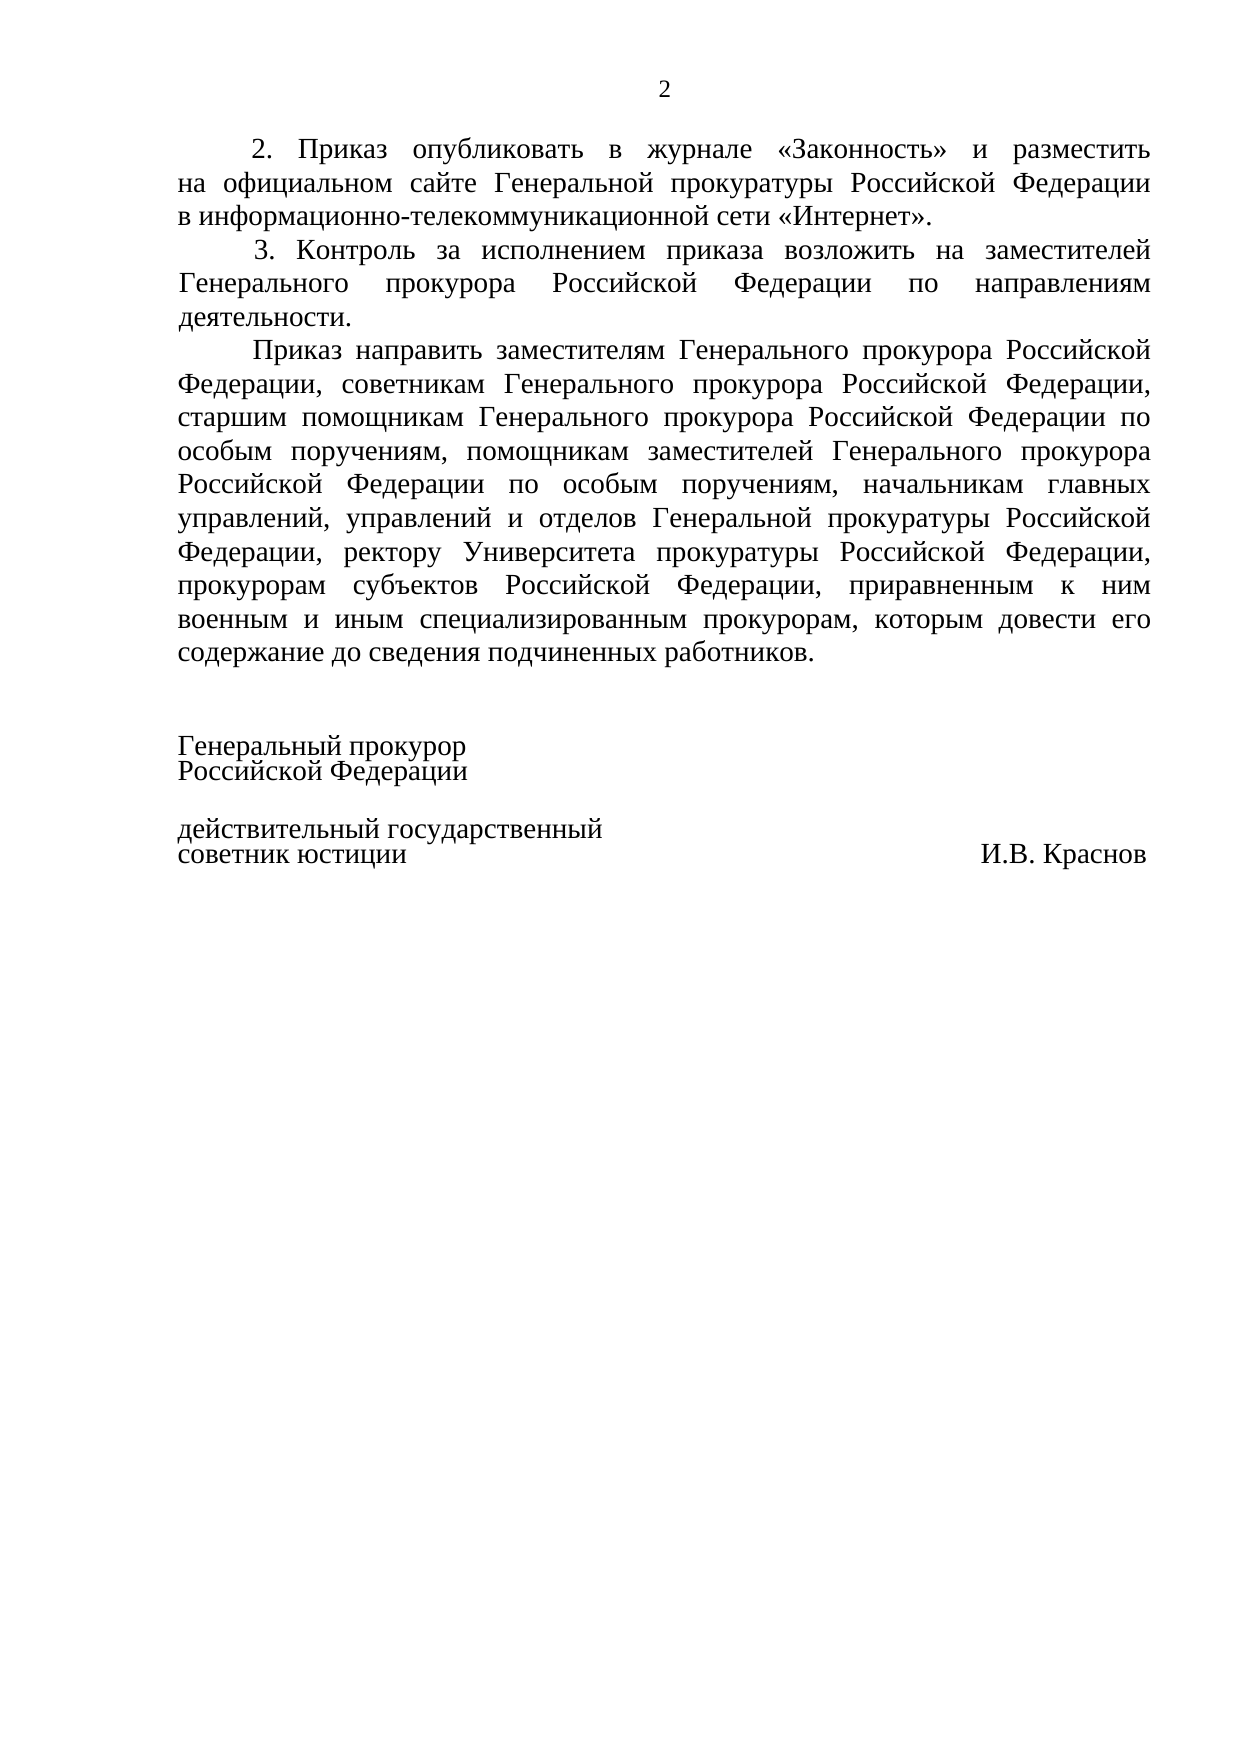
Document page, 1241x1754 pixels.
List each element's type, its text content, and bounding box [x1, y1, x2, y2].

text советник юстиции И.В. Краснов [177, 843, 1152, 868]
text Генеральный прокурор [177, 735, 1152, 760]
text Приказ направить заместителям Генерального прокурора Российской Федерации, советникам Генерального прокурора Российской Федерации, старшим помощникам Генерального прокурора Российской Федерации по особым поручениям, помощникам заместителей Генерального прокурора Российской Федерации по особым поручениям, начальникам главных управлений, управлений и отделов Генеральной прокуратуры Российской Федерации, ректору Университета прокуратуры Российской Федерации, прокурорам субъектов Российской Федерации, приравненным к ним военным и иным специализированным прокурорам, которым довести его содержание до сведения подчиненных работников. [177, 332, 1152, 668]
text Российской Федерации [177, 760, 1152, 785]
text 3. Контроль за исполнением приказа возложить на заместителей Генерального прокурора Российской Федерации по направлениям деятельности. [178, 232, 1152, 332]
text 2. Приказ опубликовать в журнале «Законность» и разместить на официальном сайте Генеральной прокуратуры Российской Федерации в информационно-телекоммуникационной сети «Интернет». [177, 131, 1152, 232]
text действительный государственный [177, 818, 1152, 843]
